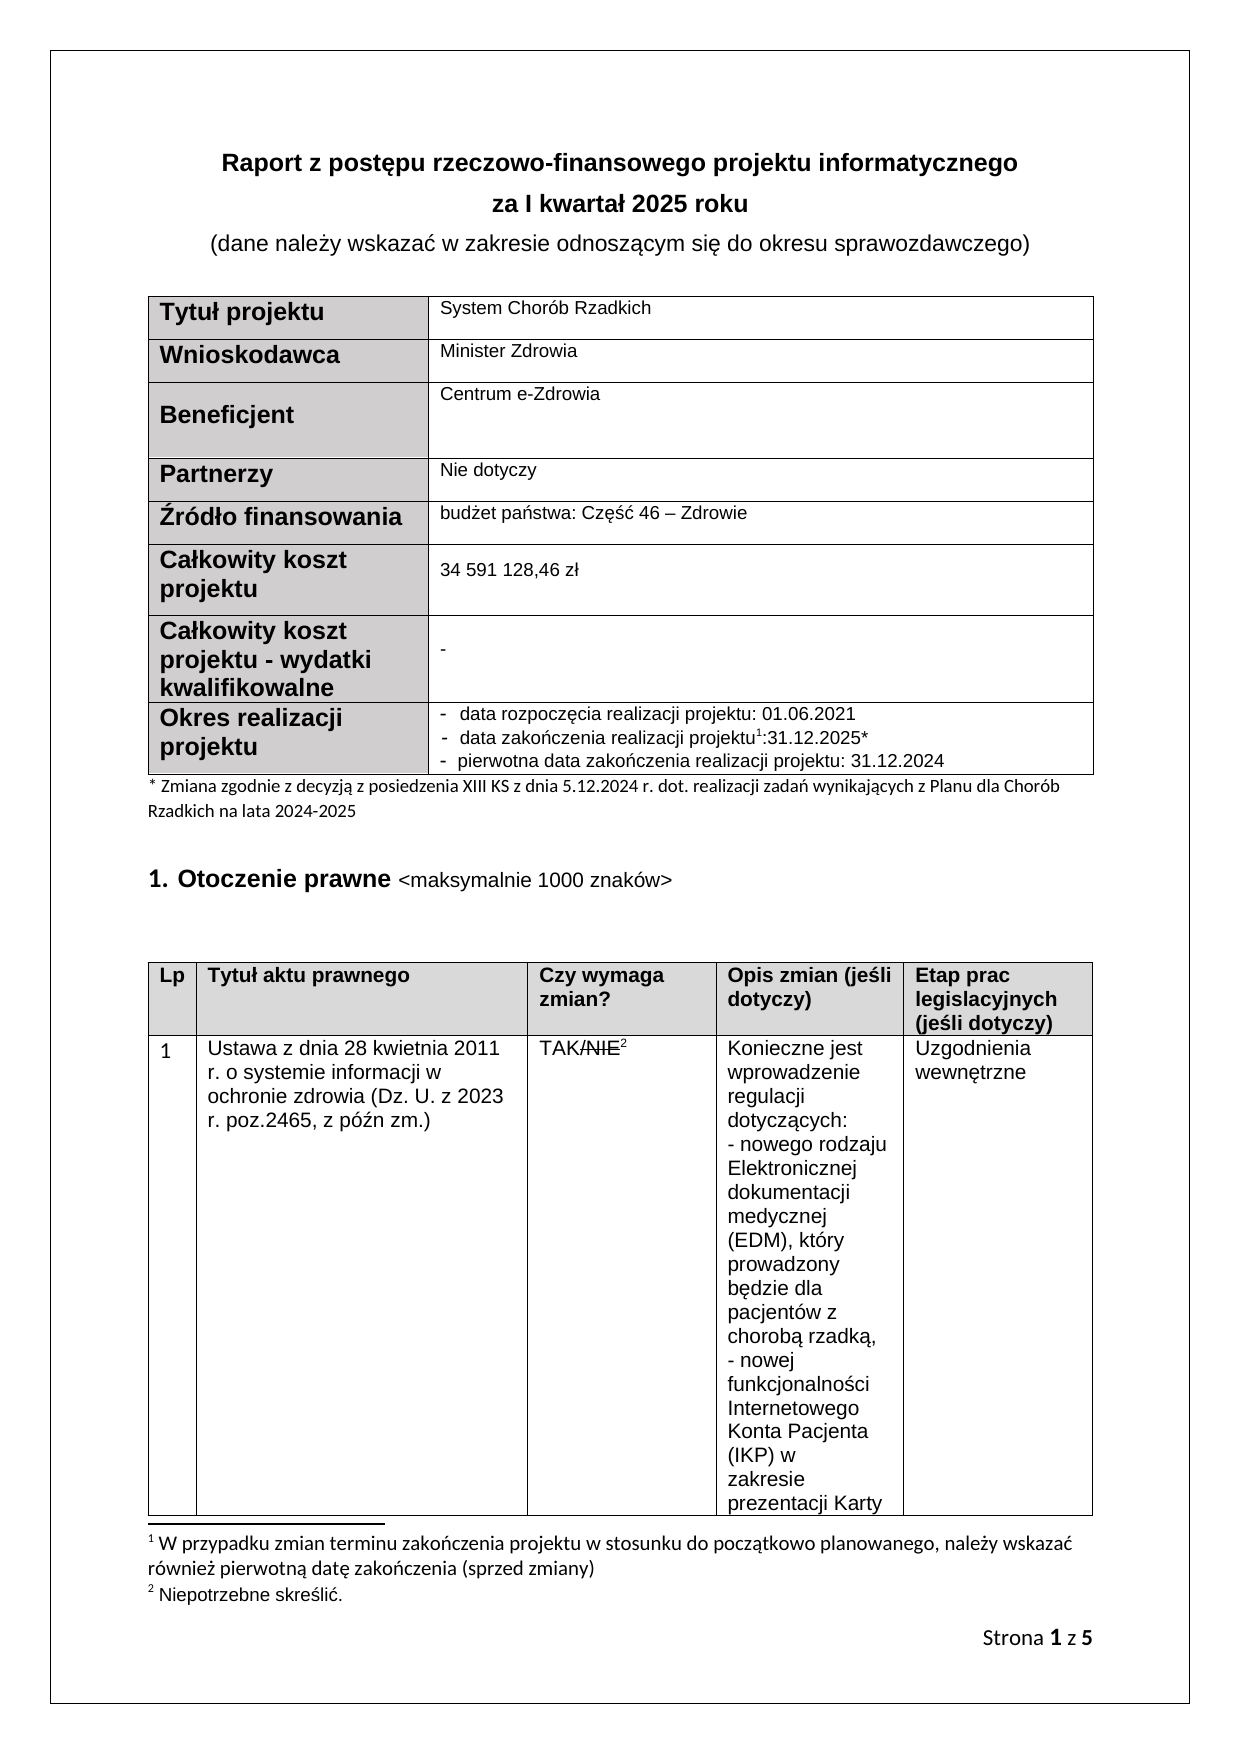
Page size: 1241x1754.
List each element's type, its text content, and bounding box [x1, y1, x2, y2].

text (dane należy wskazać w zakresie odnoszącym się do okresu sprawozdawczego) [148, 230, 1093, 256]
subtitle Otoczenie prawne <maksymalnie 1000 znaków> [148, 861, 1063, 894]
table_cell 34 591 128,46 zł [429, 545, 1093, 615]
subtitle za I kwartał 2025 roku [148, 189, 1093, 217]
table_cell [904, 1036, 1092, 1515]
table_header Czy wymaga zmian? [528, 963, 716, 1035]
table_header System Chorób Rzadkich [429, 297, 1093, 339]
table_header Lp [149, 963, 196, 1035]
table_cell Centrum e-Zdrowia [429, 383, 1093, 457]
table_cell Źródło finansowania [149, 502, 428, 544]
table_cell data rozpoczęcia realizacji projektu: 01.06.2021 data zakończenia realizacji projektu:31.12.2025* pierwotna data zakończenia realizacji projektu: 31.12.2024 [429, 703, 1093, 773]
table_cell Okres realizacji projektu [149, 703, 428, 773]
table_cell Beneficjent [149, 383, 428, 457]
table_cell - [429, 616, 1093, 702]
table_cell 1 [149, 1036, 196, 1515]
table_cell Całkowity koszt projektu [149, 545, 428, 615]
table_header Opis zmian (jeśli dotyczy) [717, 963, 903, 1035]
table_cell Całkowity koszt projektu - wydatki kwalifikowalne [149, 616, 428, 702]
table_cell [197, 1036, 527, 1515]
table_cell Nie dotyczy [429, 459, 1093, 501]
table_cell Partnerzy [149, 459, 428, 501]
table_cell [717, 1036, 903, 1515]
table_cell Minister Zdrowia [429, 340, 1093, 382]
table_cell TAK/NIE [528, 1036, 716, 1515]
table_cell Wnioskodawca [149, 340, 428, 382]
table_header Tytuł aktu prawnego [197, 963, 527, 1035]
text * Zmiana zgodnie z decyzją z posiedzenia XIII KS z dnia 5.12.2024 r. dot. realizacji zadań wynikających z Planu dla Chorób Rzadkich na lata 2024-2025 [148, 775, 1093, 822]
table_cell budżet państwa: Część 46 – Zdrowie [429, 502, 1093, 544]
subtitle Raport z postępu rzeczowo-finansowego projektu informatycznego [148, 147, 1093, 176]
table_header Etap prac legislacyjnych (jeśli dotyczy) [904, 963, 1092, 1035]
table_header Tytuł projektu [149, 297, 428, 339]
